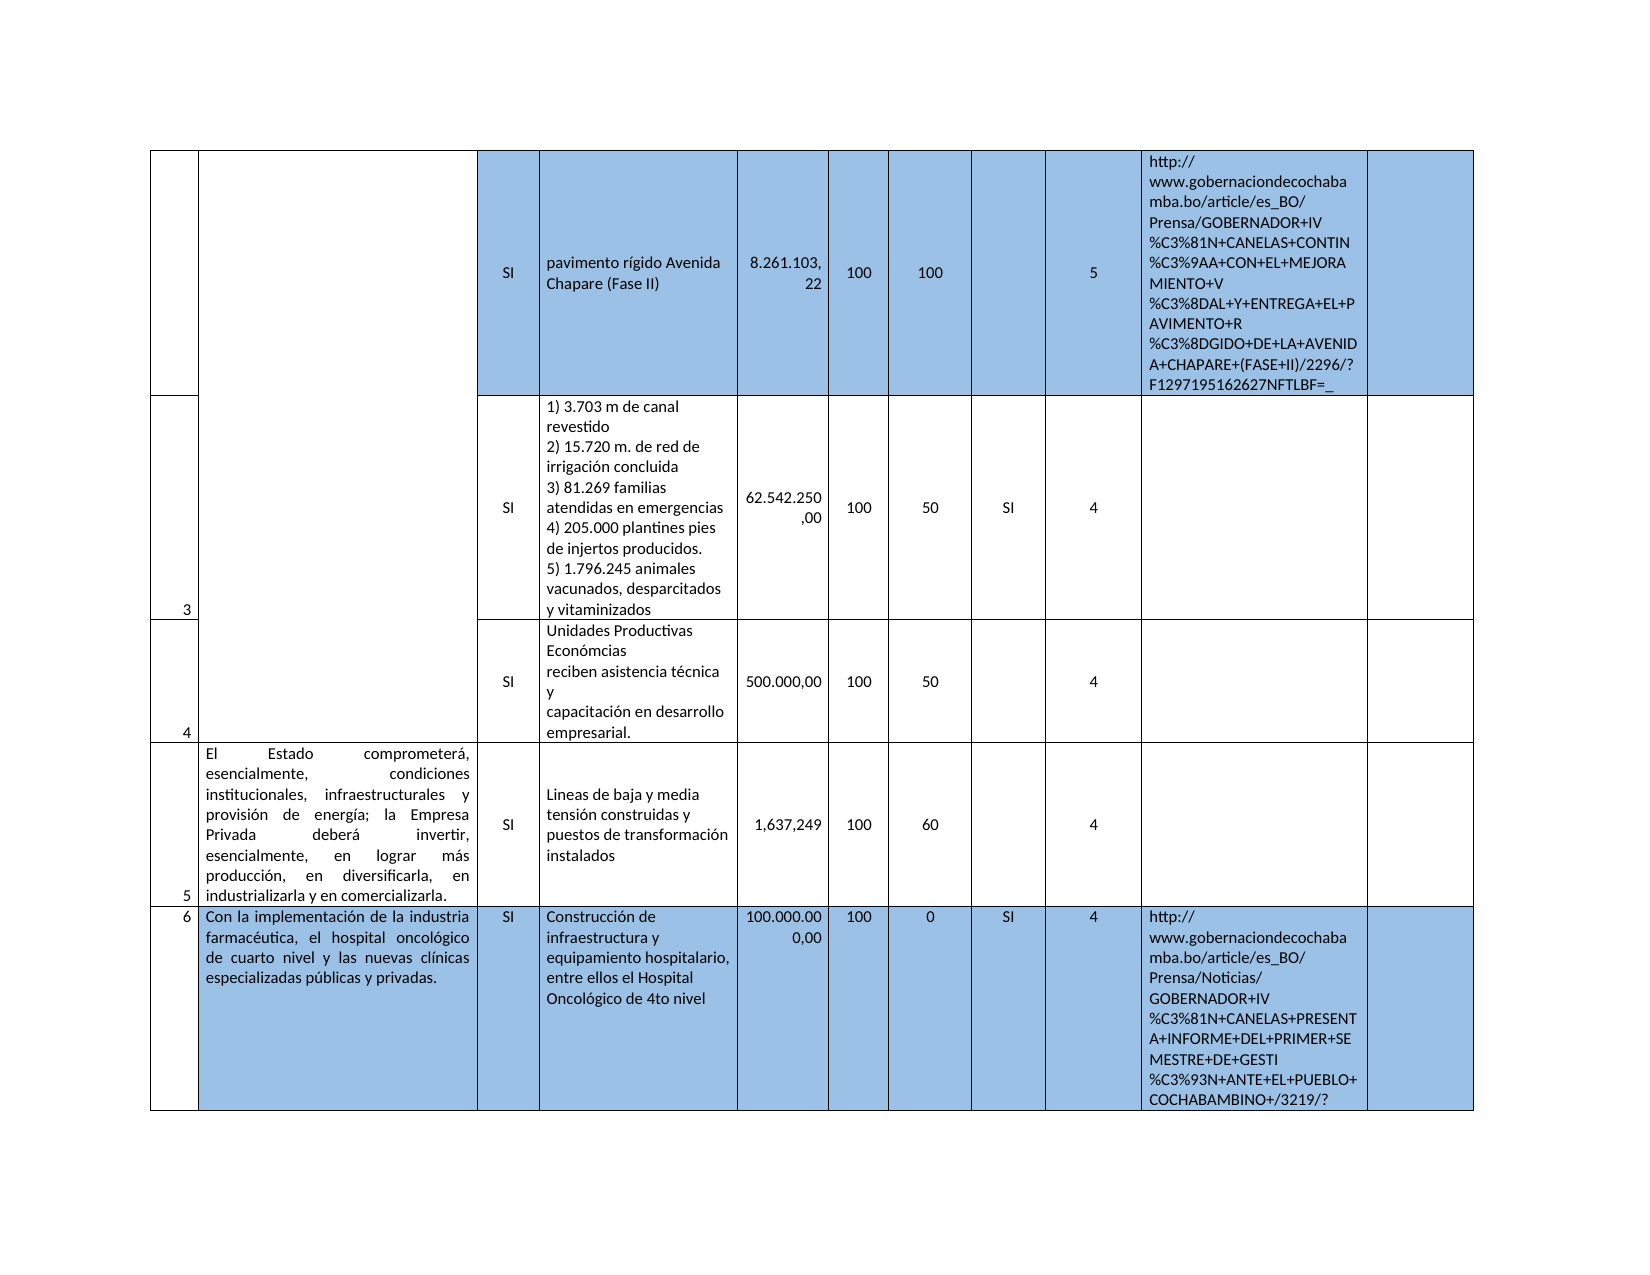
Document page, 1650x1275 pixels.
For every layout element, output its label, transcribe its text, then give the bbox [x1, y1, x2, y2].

table_cell 100 [829, 743, 888, 906]
table_cell 60 [889, 743, 971, 906]
table_cell pavimento rígido Avenida Chapare (Fase II) [540, 151, 737, 395]
table_cell SI [478, 396, 539, 619]
table_cell [1368, 151, 1473, 395]
table_cell El Estado comprometerá, esencialmente, condiciones institucionales, infraestructurales y provisión de energía; la Empresa Privada deberá invertir, esencialmente, en lograr más producción, en diversificarla, en industrializarla y en comercializarla. [199, 743, 477, 906]
table_cell SI [478, 743, 539, 906]
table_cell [540, 907, 737, 1110]
table_cell 8.261.103,22 [738, 151, 828, 395]
table_cell [972, 620, 1045, 742]
table_cell 6 [151, 907, 198, 1110]
table_cell [1368, 743, 1473, 906]
table_cell 100 [889, 151, 971, 395]
table_cell [1142, 620, 1367, 742]
table_cell 4 [151, 620, 198, 742]
table_cell SI [478, 907, 539, 1110]
table_cell [1142, 743, 1367, 906]
table_cell 1,637,249 [738, 743, 828, 906]
table_cell SI [478, 151, 539, 395]
table_cell 50 [889, 620, 971, 742]
table_cell SI [478, 620, 539, 742]
table_cell [1142, 396, 1367, 619]
table_cell 100 [829, 620, 888, 742]
table_cell 100 [829, 907, 888, 1110]
table_cell [972, 743, 1045, 906]
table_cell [1142, 907, 1367, 1110]
table_cell SI [972, 907, 1045, 1110]
table_cell 500.000,00 [738, 620, 828, 742]
table_cell 100 [829, 396, 888, 619]
table_cell [1368, 620, 1473, 742]
table_cell 4 [1046, 396, 1141, 619]
table_cell SI [972, 396, 1045, 619]
table_cell 0 [889, 907, 971, 1110]
table_cell 1) 3.703 m de canal revestido 2) 15.720 m. de red de irrigación concluida 3) 81.269 familias atendidas en emergencias 4) 205.000 plantines pies de injertos producidos. 5) 1.796.245 animales vacunados, desparcitados y vitaminizados [540, 396, 737, 619]
table_cell Lineas de baja y media tensión construidas y puestos de transformación instalados [540, 743, 737, 906]
table_cell 50 [889, 396, 971, 619]
table_cell http://www.gobernaciondecochabamba.bo/article/es_BO/Prensa/GOBERNADOR+IV%C3%81N+CANELAS+CONTIN%C3%9AA+CON+EL+MEJORAMIENTO+V%C3%8DAL+Y+ENTREGA+EL+PAVIMENTO+R%C3%8DGIDO+DE+LA+AVENIDA+CHAPARE+(FASE+II)/2296/?F1297195162627NFTLBF=_ [1142, 151, 1367, 395]
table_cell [199, 907, 477, 1110]
table_cell [1368, 907, 1473, 1110]
table_cell 5 [1046, 151, 1141, 395]
table_cell 5 [151, 743, 198, 906]
table_cell 62.542.250,00 [738, 396, 828, 619]
table_cell [151, 151, 198, 395]
table_cell 4 [1046, 743, 1141, 906]
table_cell 3 [151, 396, 198, 619]
table_cell 100.000.000,00 [738, 907, 828, 1110]
table_cell 100 [829, 151, 888, 395]
table_cell [972, 151, 1045, 395]
table_cell 4 [1046, 620, 1141, 742]
table_cell [1368, 396, 1473, 619]
table_cell Unidades Productivas Económcias reciben asistencia técnica y capacitación en desarrollo empresarial. [540, 620, 737, 742]
table_cell 4 [1046, 907, 1141, 1110]
